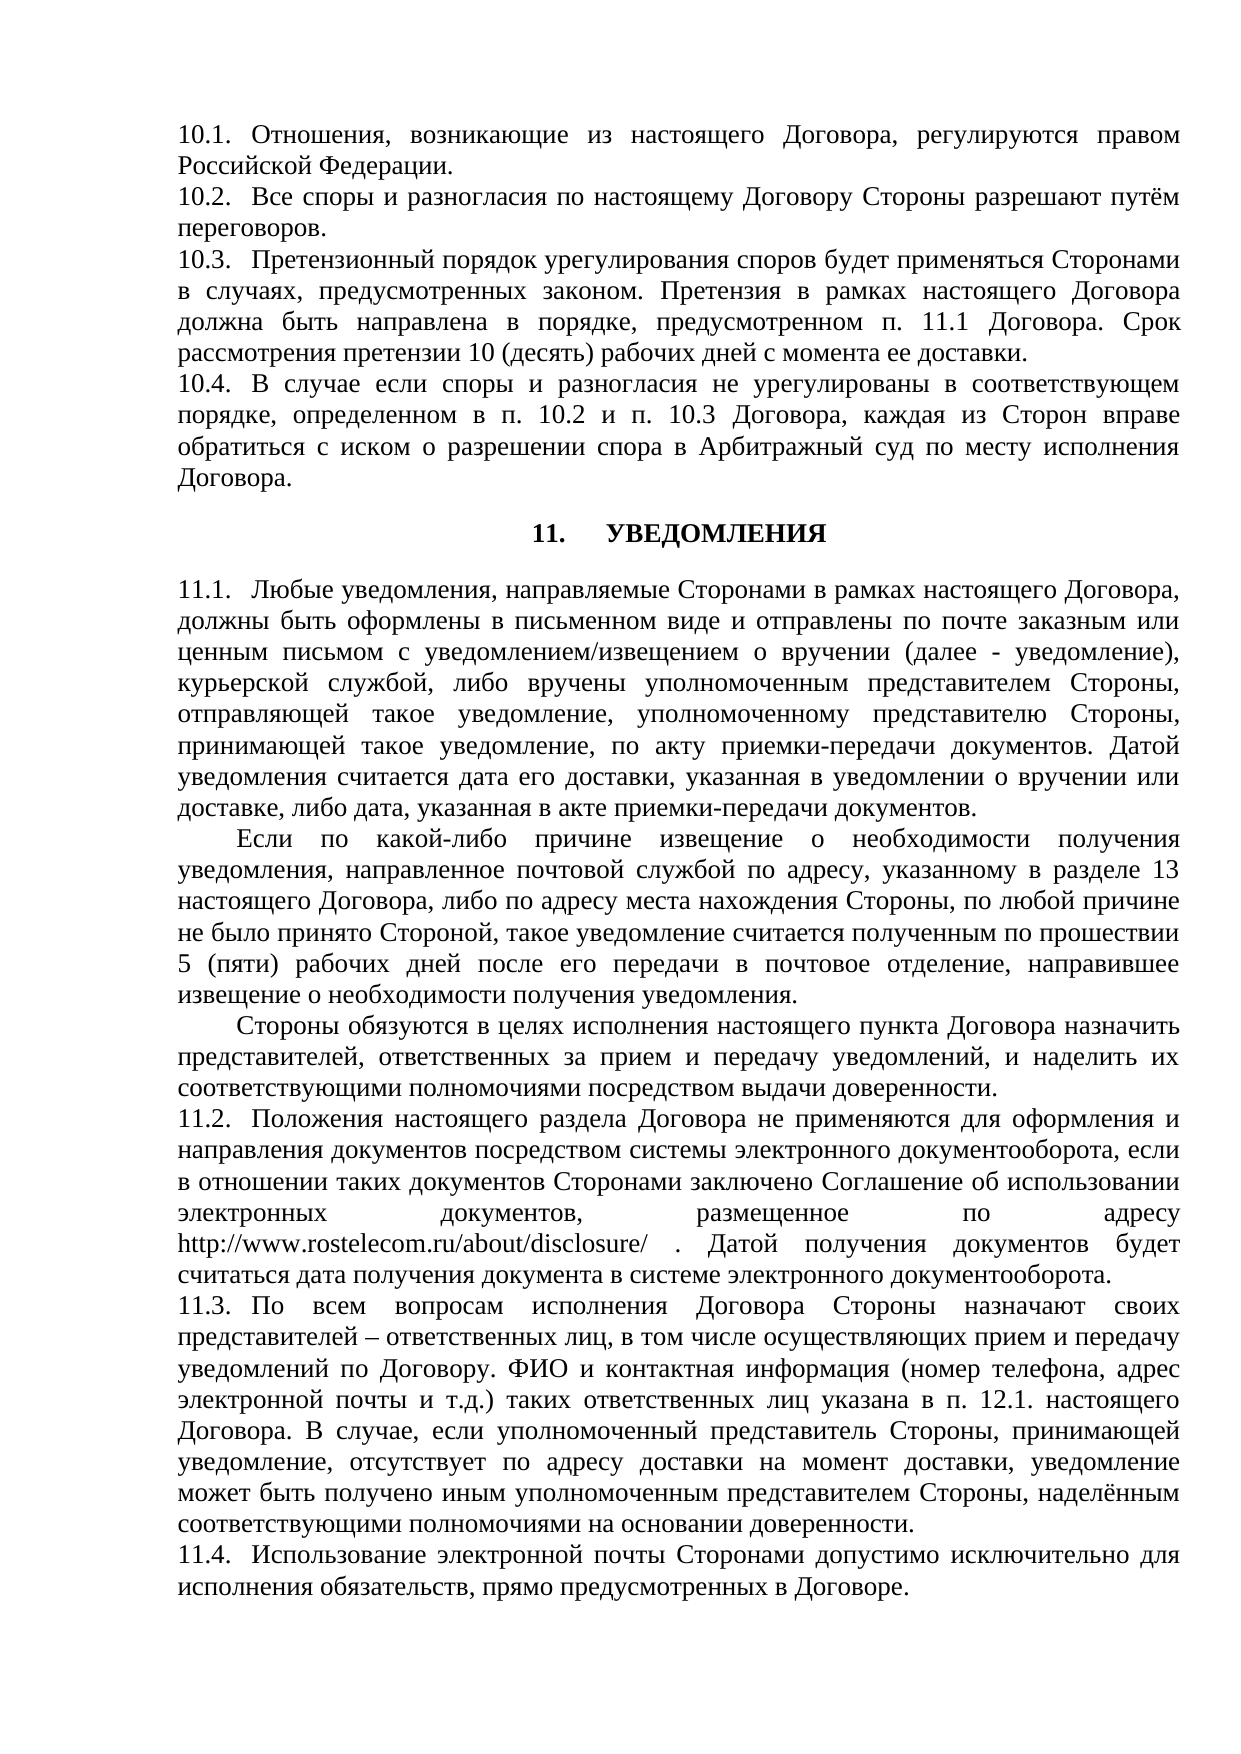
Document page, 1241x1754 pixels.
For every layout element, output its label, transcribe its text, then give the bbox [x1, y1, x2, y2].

text Использование электронной почты Сторонами допустимо исключительно для исполнения обязательств, прямо предусмотренных в Договоре. [177, 1538, 1181, 1601]
text Претензионный порядок урегулирования споров будет применяться Сторонами в случаях, предусмотренных законом. Претензия в рамках настоящего Договора должна быть направлена в порядке, предусмотренном п. 11.1 Договора. Срок рассмотрения претензии 10 (десять) рабочих дней с момента ее доставки. [177, 243, 1181, 367]
text В случае если споры и разногласия не урегулированы в соответствующем порядке, определенном в п. 10.2 и п. 10.3 Договора, каждая из Сторон вправе обратиться с иском о разрешении спора в Арбитражный суд по месту исполнения Договора. [177, 367, 1181, 492]
text Положения настоящего раздела Договора не применяются для оформления и направления документов посредством системы электронного документооборота, если в отношении таких документов Сторонами заключено Соглашение об использовании электронных документов, размещенное по адресу http://www.rostelecom.ru/about/disclosure/ . Датой получения документов будет считаться дата получения документа в системе электронного документооборота. [177, 1102, 1181, 1289]
text УВЕДОМЛЕНИЯ [177, 517, 1181, 548]
text Все споры и разногласия по настоящему Договору Стороны разрешают путём переговоров. [177, 180, 1181, 243]
text Отношения, возникающие из настоящего Договора, регулируются правом Российской Федерации. [177, 118, 1181, 180]
text Любые уведомления, направляемые Сторонами в рамках настоящего Договора, должны быть оформлены в письменном виде и отправлены по почте заказным или ценным письмом с уведомлением/извещением о вручении (далее - уведомление), курьерской службой, либо вручены уполномоченным представителем Стороны, отправляющей такое уведомление, уполномоченному представителю Стороны, принимающей такое уведомление, по акту приемки-передачи документов. Датой уведомления считается дата его доставки, указанная в уведомлении о вручении или доставке, либо дата, указанная в акте приемки-передачи документов. [177, 573, 1181, 822]
text Стороны обязуются в целях исполнения настоящего пункта Договора назначить представителей, ответственных за прием и передачу уведомлений, и наделить их соответствующими полномочиями посредством выдачи доверенности. [177, 1009, 1181, 1102]
text Если по какой-либо причине извещение о необходимости получения уведомления, направленное почтовой службой по адресу, указанному в разделе 13 настоящего Договора, либо по адресу места нахождения Стороны, по любой причине не было принято Стороной, такое уведомление считается полученным по прошествии 5 (пяти) рабочих дней после его передачи в почтовое отделение, направившее извещение о необходимости получения уведомления. [177, 822, 1181, 1009]
text По всем вопросам исполнения Договора Стороны назначают своих представителей – ответственных лиц, в том числе осуществляющих прием и передачу уведомлений по Договору. ФИО и контактная информация (номер телефона, адрес электронной почты и т.д.) таких ответственных лиц указана в п. 12.1. настоящего Договора. В случае, если уполномоченный представитель Стороны, принимающей уведомление, отсутствует по адресу доставки на момент доставки, уведомление может быть получено иным уполномоченным представителем Стороны, наделённым соответствующими полномочиями на основании доверенности. [177, 1289, 1181, 1538]
